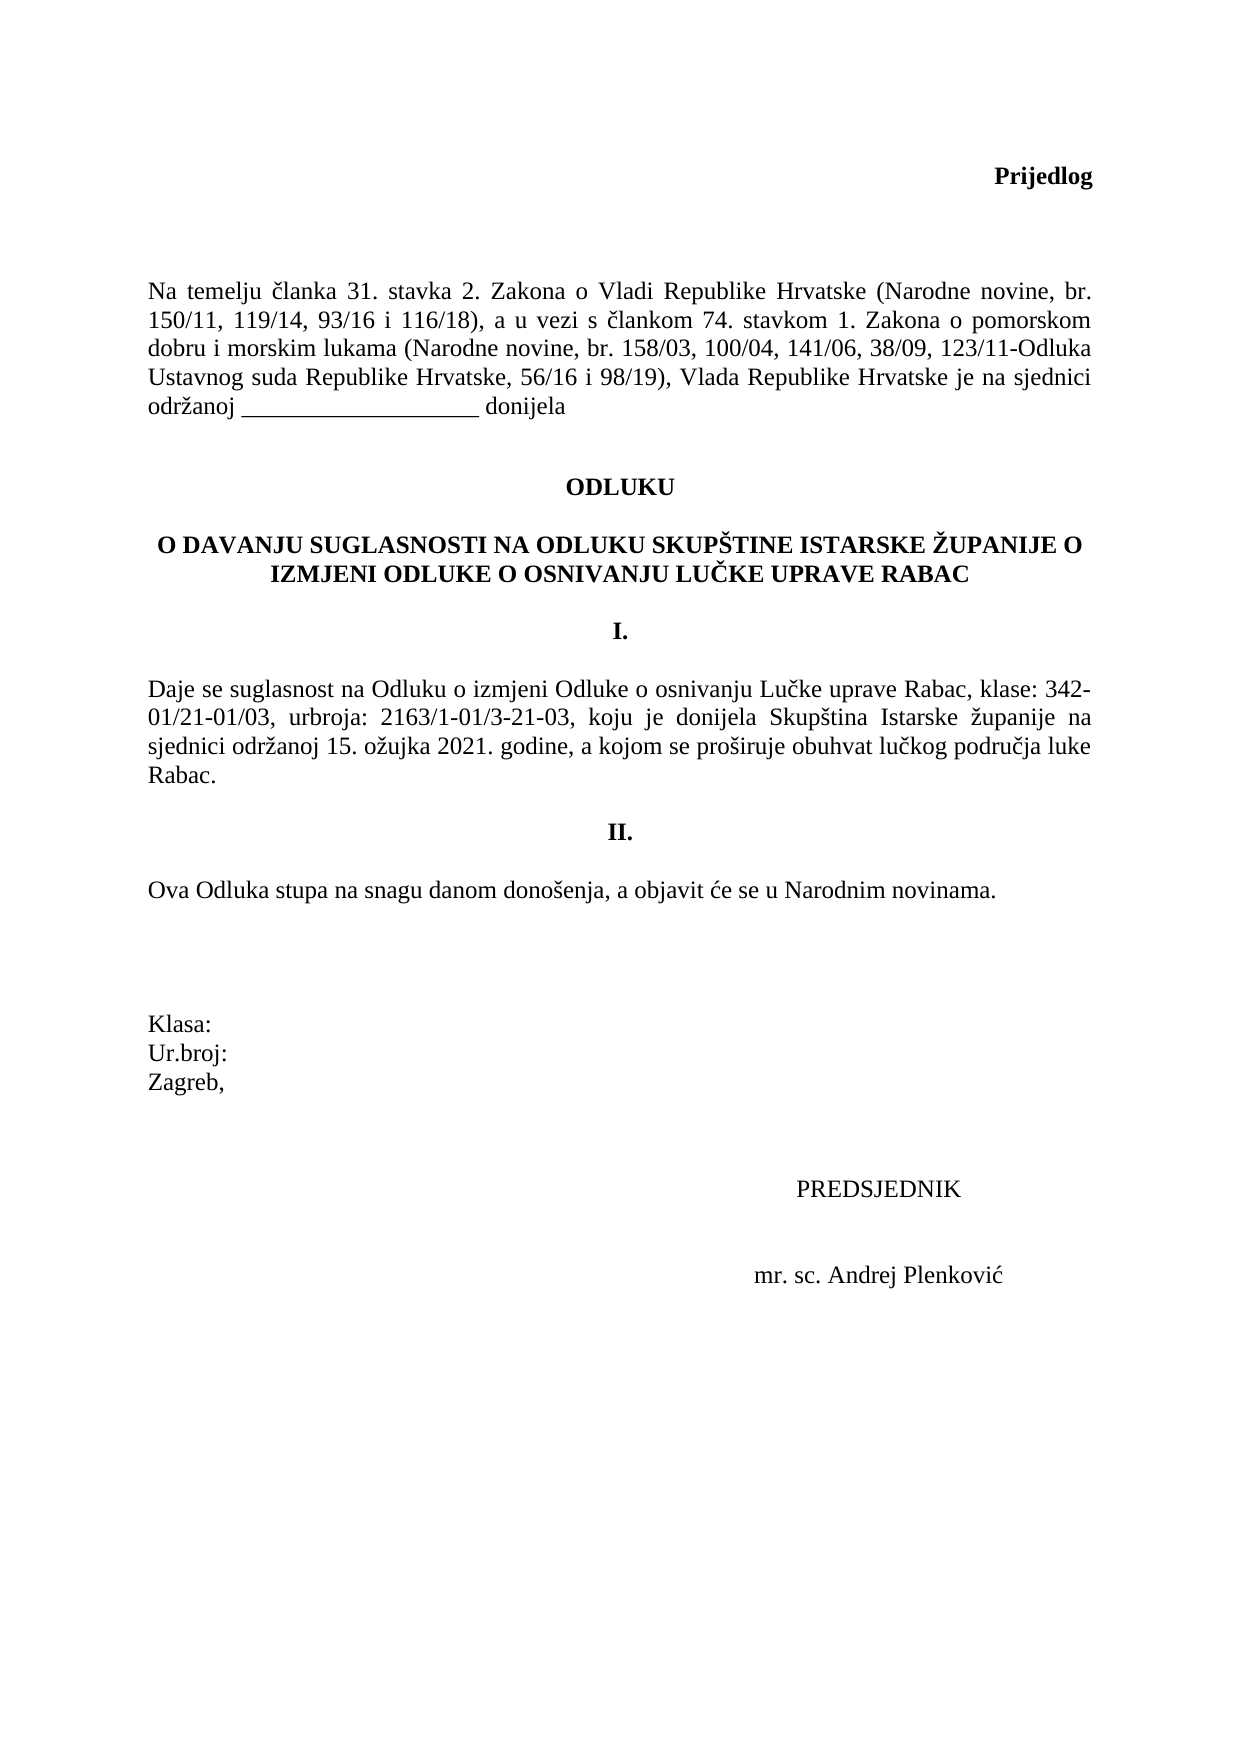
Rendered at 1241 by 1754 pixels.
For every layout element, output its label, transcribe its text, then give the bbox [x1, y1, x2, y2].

text mr. sc. Andrej Plenković [664, 1261, 1093, 1289]
text O DAVANJU SUGLASNOSTI NA ODLUKU SKUPŠTINE ISTARSKE ŽUPANIJE O IZMJENI ODLUKE O OSNIVANJU LUČKE UPRAVE RABAC [148, 530, 1093, 587]
text Ur.broj: [148, 1038, 1093, 1067]
text Na temelju članka 31. stavka 2. Zakona o Vladi Republike Hrvatske (Narodne novine, br. 150/11, 119/14, 93/16 i 116/18), a u vezi s člankom 74. stavkom 1. Zakona o pomorskom dobru i morskim lukama (Narodne novine, br. 158/03, 100/04, 141/06, 38/09, 123/11-Odluka Ustavnog suda Republike Hrvatske, 56/16 i 98/19), Vlada Republike Hrvatske je na sjednici održanoj ___________________ donijela [148, 276, 1093, 420]
text I. [148, 616, 1093, 645]
text Zagreb, [148, 1067, 1093, 1095]
text Ova Odluka stupa na snagu danom donošenja, a objavit će se u Narodnim novinama. [148, 875, 1093, 904]
text Prijedlog [148, 161, 1093, 190]
text PREDSJEDNIK [664, 1174, 1093, 1203]
text Klasa: [148, 1009, 1093, 1038]
text ODLUKU [148, 472, 1093, 501]
text II. [148, 817, 1093, 846]
text Daje se suglasnost na Odluku o izmjeni Odluke o osnivanju Lučke uprave Rabac, klase: 342-01/21-01/03, urbroja: 2163/1-01/3-21-03, koju je donijela Skupština Istarske županije na sjednici održanoj 15. ožujka 2021. godine, a kojom se proširuje obuhvat lučkog područja luke Rabac. [148, 674, 1093, 789]
